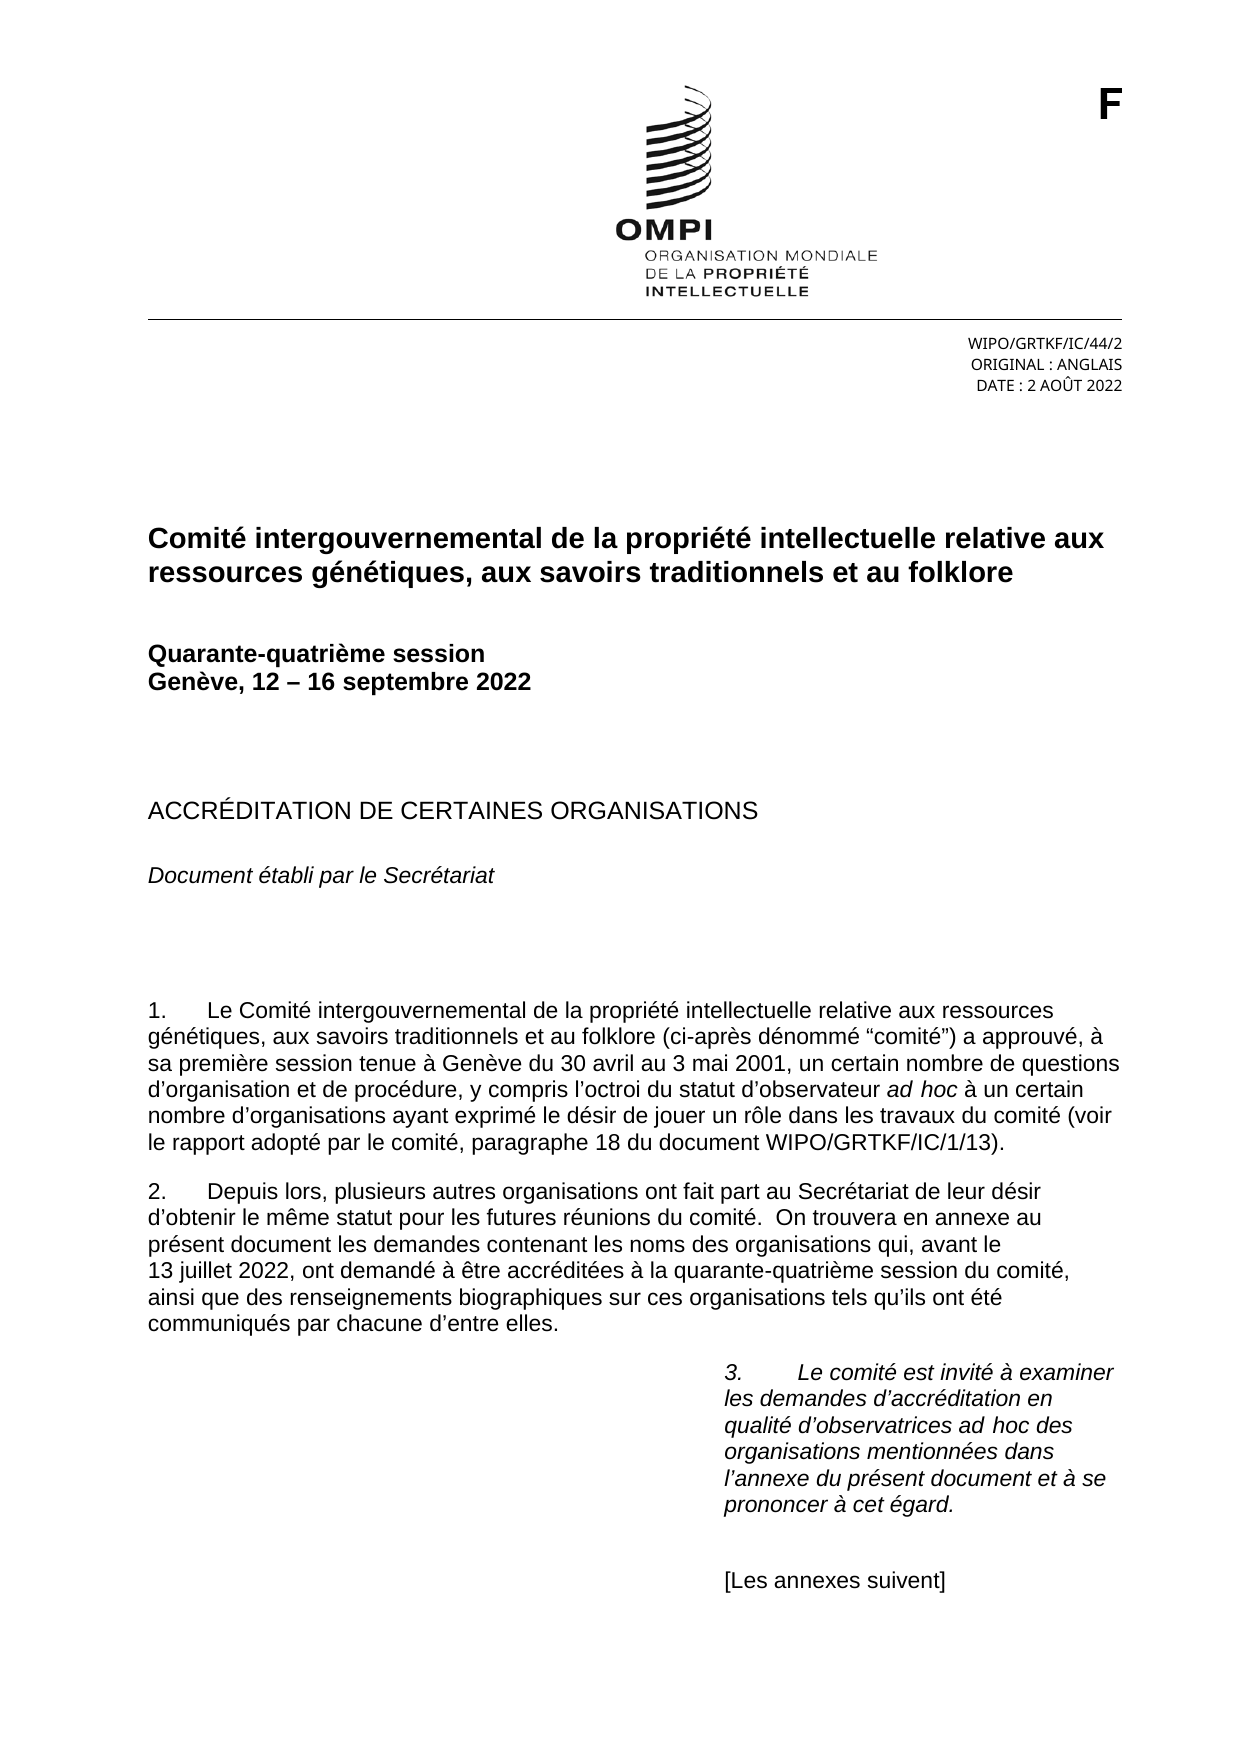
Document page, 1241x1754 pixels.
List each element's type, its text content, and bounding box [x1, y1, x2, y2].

text Genève, 12 – 16 septembre 2022 [148, 667, 1122, 696]
text WIPO/GRTKF/IC/44/2 [148, 333, 1122, 354]
text Document établi par le Secrétariat [148, 862, 1122, 889]
text Le comité est invité à examiner les demandes d’accréditation en qualité d’observatrices ad hoc des organisations mentionnées dans l’annexe du présent document et à se prononcer à cet égard. [724, 1359, 1122, 1517]
picture [613, 79, 1123, 299]
text [Les annexes suivent] [724, 1567, 1122, 1593]
text Depuis lors, plusieurs autres organisations ont fait part au Secrétariat de leur désir d’obtenir le même statut pour les futures réunions du comité. On trouvera en annexe au présent document les demandes contenant les noms des organisations qui, avant le 13 juillet 2022, ont demandé à être accréditées à la quarante-quatrième session du comité, ainsi que des renseignements biographiques sur ces organisations tels qu’ils ont été communiqués par chacune d’entre elles. [148, 1178, 1122, 1336]
text Le Comité intergouvernemental de la propriété intellectuelle relative aux ressources génétiques, aux savoirs traditionnels et au folklore (ci-après dénommé “comité”) a approuvé, à sa première session tenue à Genève du 30 avril au 3 mai 2001, un certain nombre de questions d’organisation et de procédure, y compris l’octroi du statut d’observateur ad hoc à un certain nombre d’organisations ayant exprimé le désir de jouer un rôle dans les travaux du comité (voir le rapport adopté par le comité, paragraphe 18 du document WIPO/GRTKF/IC/1/13). [148, 997, 1122, 1155]
text ORIGINAL : anglais [148, 354, 1122, 375]
text DATE : 2 août 2022 [148, 375, 1122, 396]
subtitle Comité intergouvernemental de la propriété intellectuelle relative aux ressources génétiques, aux savoirs traditionnels et au folklore [148, 521, 1122, 588]
text Quarante-quatrième session [148, 638, 1122, 667]
text ACCRÉDITATION DE CERTAINES ORGANISATIONS [148, 796, 1122, 825]
